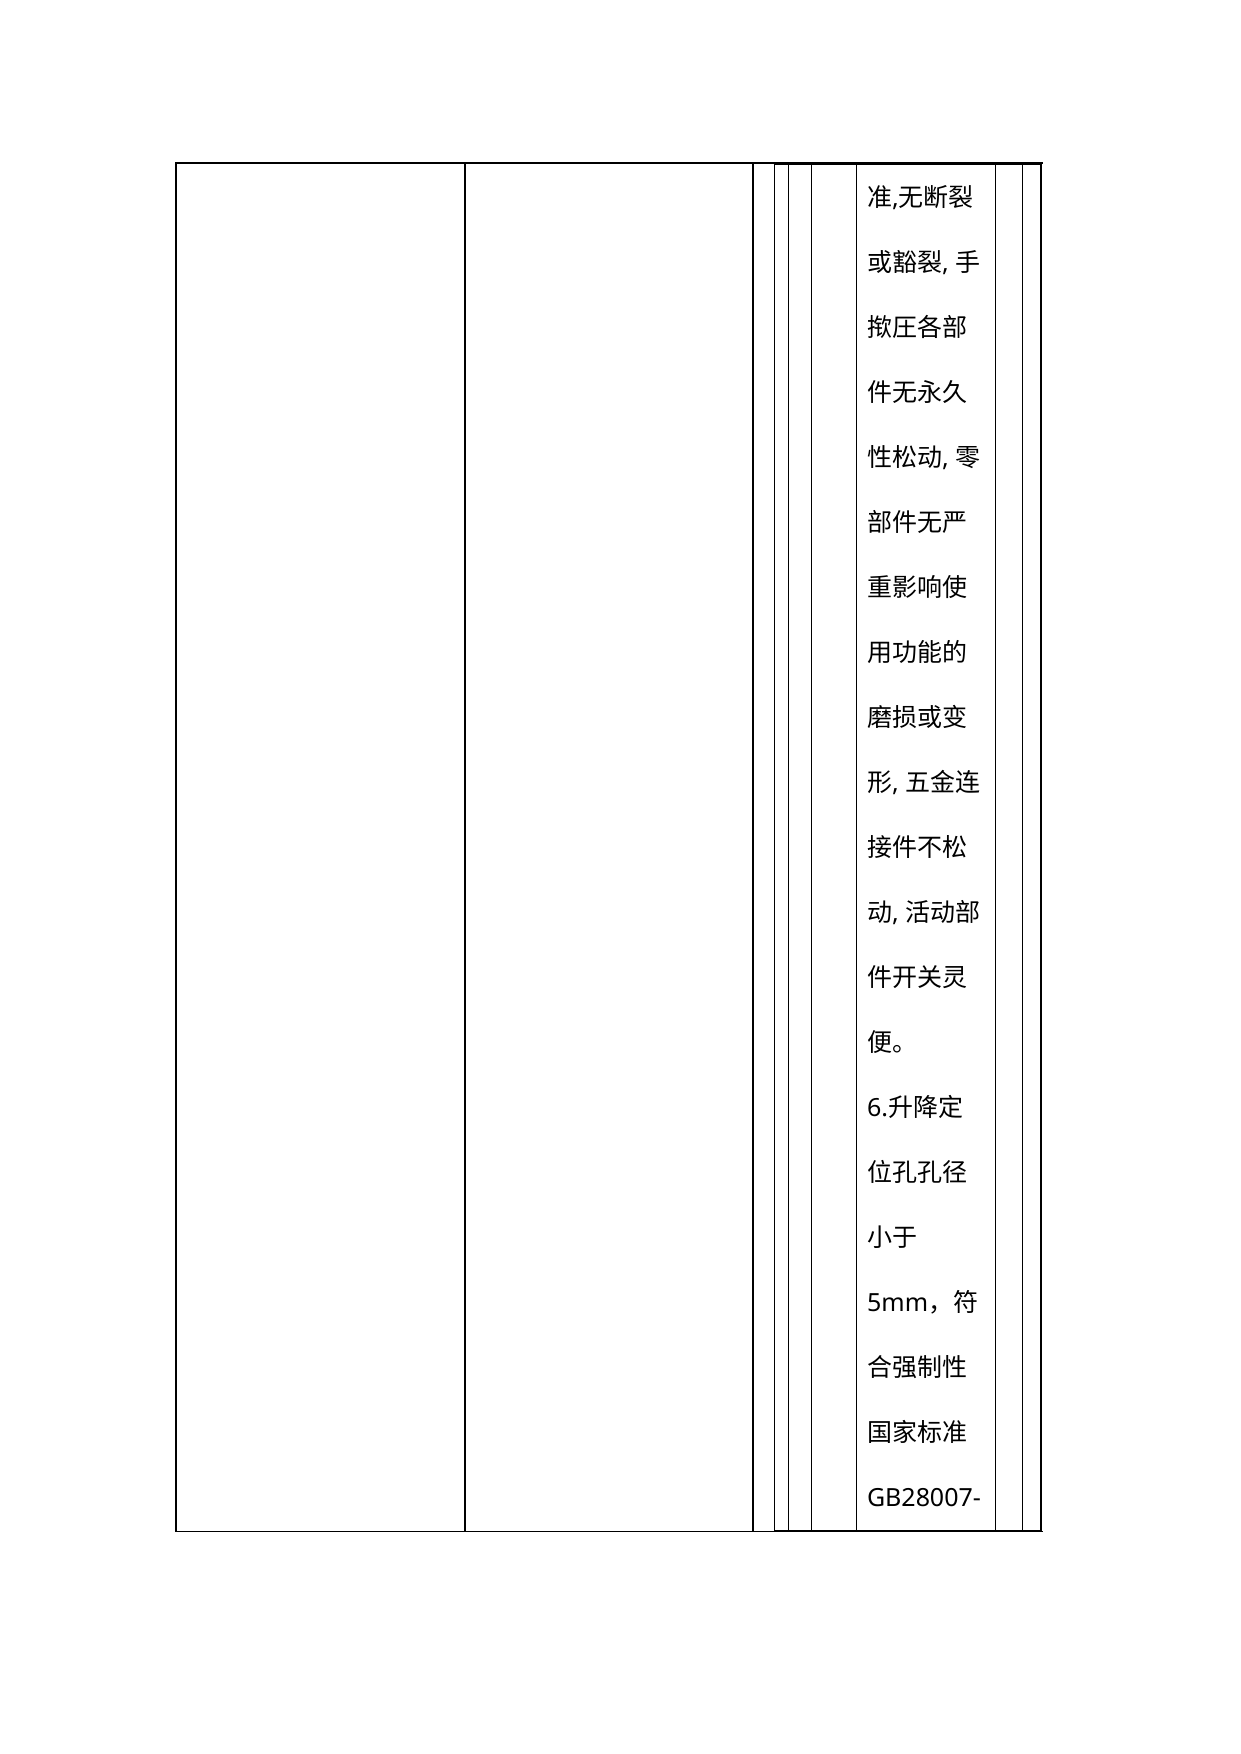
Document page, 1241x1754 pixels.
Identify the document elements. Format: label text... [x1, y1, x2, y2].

table_cell [1023, 165, 1040, 1530]
table_cell [996, 165, 1022, 1530]
table_cell [812, 165, 856, 1530]
table_cell [775, 165, 788, 1530]
table_cell 1 [466, 164, 752, 1531]
table_cell [177, 164, 464, 1531]
table_cell [857, 165, 995, 1530]
table_cell [789, 165, 811, 1530]
table_cell [754, 164, 774, 1531]
